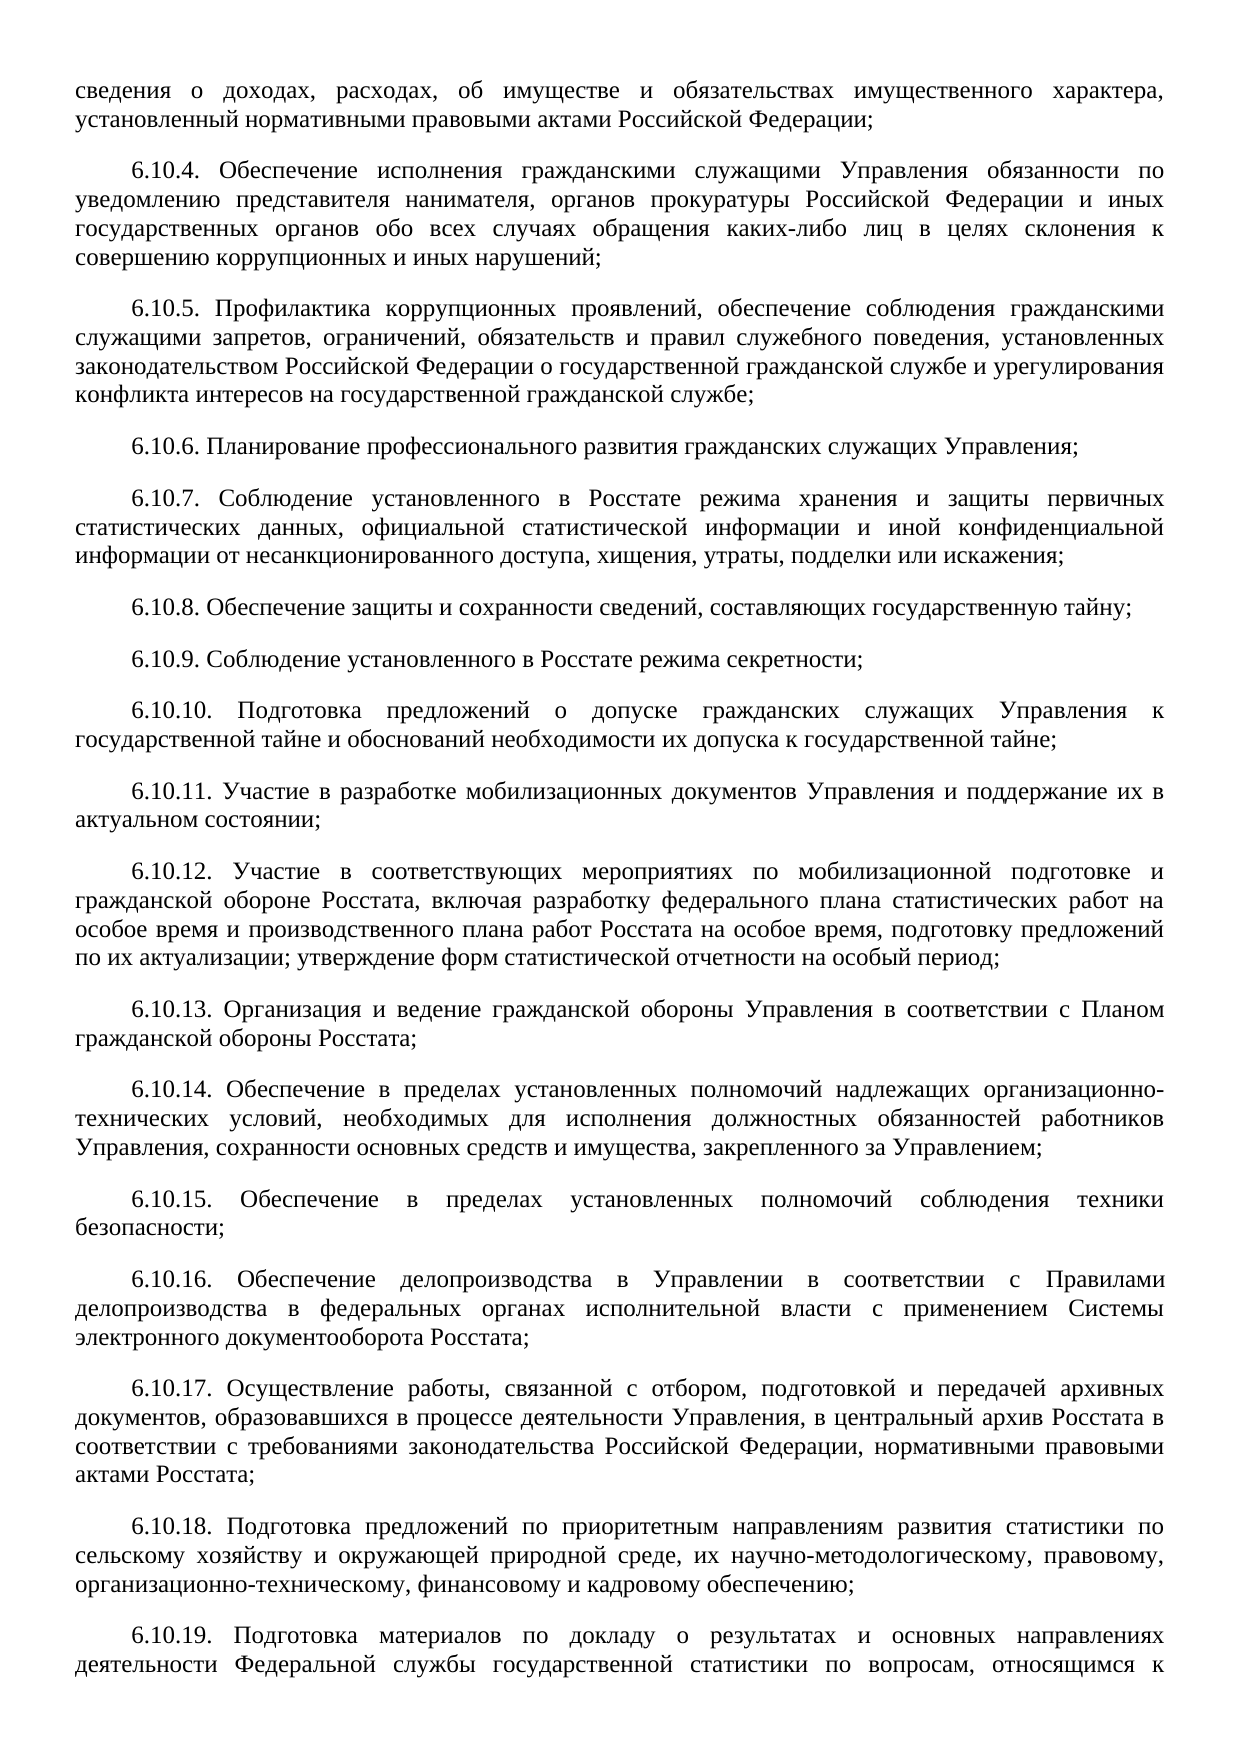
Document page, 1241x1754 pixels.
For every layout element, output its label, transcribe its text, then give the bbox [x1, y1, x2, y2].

text 6.10.7. Соблюдение установленного в Росстате режима хранения и защиты первичных статистических данных, официальной статистической информации и иной конфиденциальной информации от несанкционированного доступа, хищения, утраты, подделки или искажения; [75, 483, 1165, 569]
text 6.10.15. Обеспечение в пределах установленных полномочий соблюдения техники безопасности; [75, 1184, 1165, 1241]
text 6.10.14. Обеспечение в пределах установленных полномочий надлежащих организационно-технических условий, необходимых для исполнения должностных обязанностей работников Управления, сохранности основных средств и имущества, закрепленного за Управлением; [75, 1074, 1165, 1161]
text 6.10.9. Соблюдение установленного в Росстате режима секретности; [75, 644, 1165, 672]
text 6.10.13. Организация и ведение гражданской обороны Управления в соответствии с Планом гражданской обороны Росстата; [75, 994, 1165, 1052]
text 6.10.17. Осуществление работы, связанной с отбором, подготовкой и передачей архивных документов, образовавшихся в процессе деятельности Управления, в центральный архив Росстата в соответствии с требованиями законодательства Российской Федерации, нормативными правовыми актами Росстата; [75, 1373, 1165, 1488]
text 6.10.10. Подготовка предложений о допуске гражданских служащих Управления к государственной тайне и обоснований необходимости их допуска к государственной тайне; [75, 695, 1165, 753]
text 6.10.16. Обеспечение делопроизводства в Управлении в соответствии с Правилами делопроизводства в федеральных органах исполнительной власти с применением Системы электронного документооборота Росстата; [75, 1264, 1165, 1350]
text 6.10.6. Планирование профессионального развития гражданских служащих Управления; [75, 431, 1165, 460]
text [75, 75, 1165, 132]
text 6.10.12. Участие в соответствующих мероприятиях по мобилизационной подготовке и гражданской обороне Росстата, включая разработку федерального плана статистических работ на особое время и производственного плана работ Росстата на особое время, подготовку предложений по их актуализации; утверждение форм статистической отчетности на особый период; [75, 856, 1165, 971]
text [75, 1620, 1165, 1678]
text 6.10.18. Подготовка предложений по приоритетным направлениям развития статистики по сельскому хозяйству и окружающей природной среде, их научно-методологическому, правовому, организационно-техническому, финансовому и кадровому обеспечению; [75, 1511, 1165, 1597]
text 6.10.8. Обеспечение защиты и сохранности сведений, составляющих государственную тайну; [75, 592, 1165, 621]
text 6.10.5. Профилактика коррупционных проявлений, обеспечение соблюдения гражданскими служащими запретов, ограничений, обязательств и правил служебного поведения, установленных законодательством Российской Федерации о государственной гражданской службе и урегулирования конфликта интересов на государственной гражданской службе; [75, 293, 1165, 408]
text 6.10.11. Участие в разработке мобилизационных документов Управления и поддержание их в актуальном состоянии; [75, 776, 1165, 833]
text 6.10.4. Обеспечение исполнения гражданскими служащими Управления обязанности по уведомлению представителя нанимателя, органов прокуратуры Российской Федерации и иных государственных органов обо всех случаях обращения каких-либо лиц в целях склонения к совершению коррупционных и иных нарушений; [75, 155, 1165, 270]
